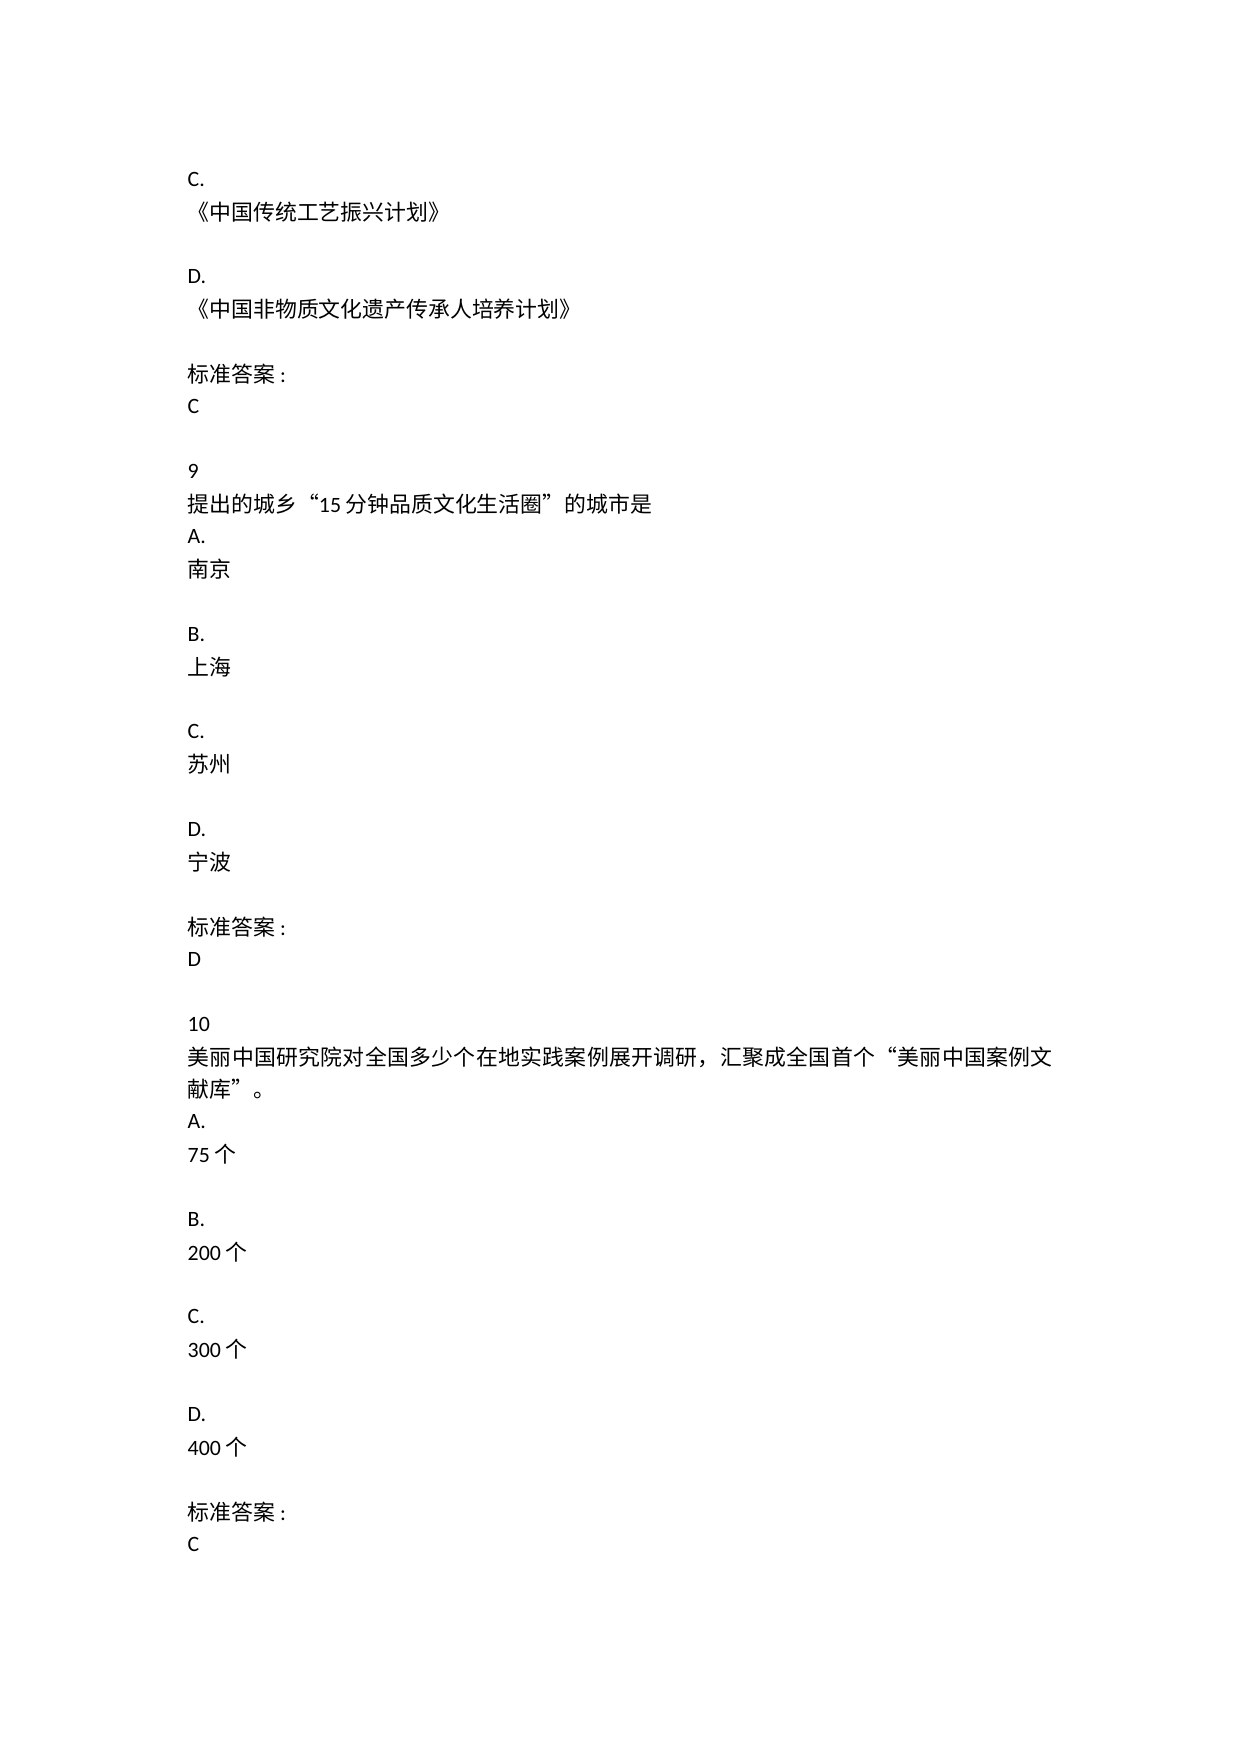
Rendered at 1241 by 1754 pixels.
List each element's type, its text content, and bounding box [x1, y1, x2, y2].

text 《中国传统工艺振兴计划》 [187, 194, 1053, 227]
text 宁波 [187, 844, 1053, 877]
text B. [187, 617, 1053, 649]
text 南京 [187, 552, 1053, 584]
text C. [187, 1299, 1053, 1332]
text 标准答案 : [187, 1494, 1053, 1527]
text 9 [187, 454, 1053, 487]
text 10 [187, 1007, 1053, 1039]
text 标准答案 : [187, 909, 1053, 942]
text B. [187, 1202, 1053, 1234]
text D. [187, 259, 1053, 292]
text 《中国非物质文化遗产传承人培养计划》 [187, 292, 1053, 324]
text C. [187, 714, 1053, 747]
text 上海 [187, 649, 1053, 682]
text C. [187, 162, 1053, 194]
text A. [187, 519, 1053, 552]
text 苏州 [187, 747, 1053, 779]
text 300个 [187, 1332, 1053, 1364]
text 400个 [187, 1429, 1053, 1462]
text 75个 [187, 1137, 1053, 1169]
text A. [187, 1104, 1053, 1137]
text C [187, 389, 1053, 422]
text 美丽中国研究院对全国多少个在地实践案例展开调研，汇聚成全国首个“美丽中国案例文献库”。 [187, 1039, 1053, 1104]
text 标准答案 : [187, 357, 1053, 389]
text D. [187, 812, 1053, 844]
text 提出的城乡“15分钟品质文化生活圈”的城市是 [187, 487, 1053, 519]
text 200个 [187, 1234, 1053, 1267]
text D. [187, 1397, 1053, 1429]
text C [187, 1527, 1053, 1559]
text D [187, 942, 1053, 974]
